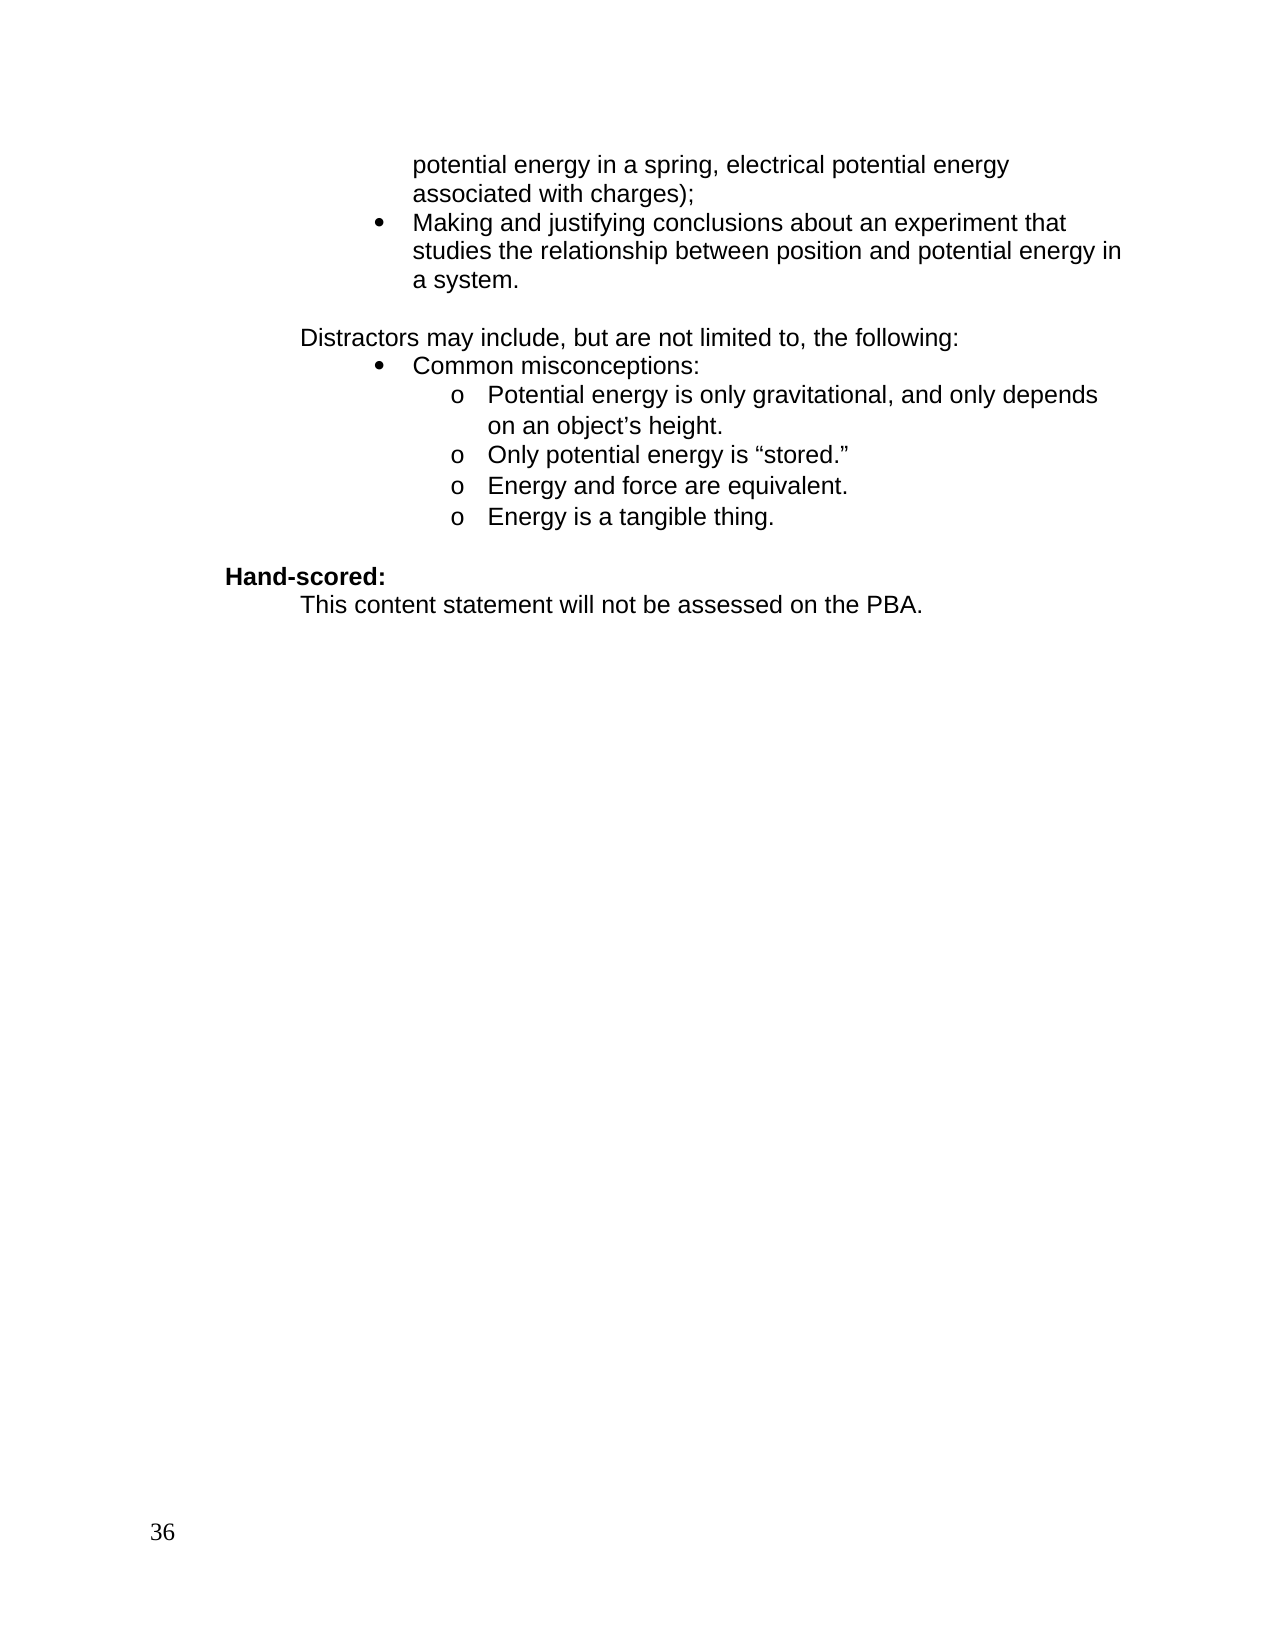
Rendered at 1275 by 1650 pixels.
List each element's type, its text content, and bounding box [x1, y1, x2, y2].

list Only potential energy is “stored.” [450, 440, 1125, 471]
list Making and justifying conclusions about an experiment that studies the relationship between position and potential energy in a system. [375, 207, 1125, 294]
list Energy and force are equivalent. [450, 471, 1125, 502]
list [375, 150, 1125, 207]
list Energy is a tangible thing. [450, 502, 1125, 533]
text Hand-scored: [225, 561, 1125, 590]
text Distractors may include, but are not limited to, the following: [225, 323, 1125, 351]
list Common misconceptions: [375, 351, 1125, 380]
list Potential energy is only gravitational, and only depends on an object’s height. [450, 380, 1125, 440]
text This content statement will not be assessed on the PBA. [300, 590, 1125, 619]
